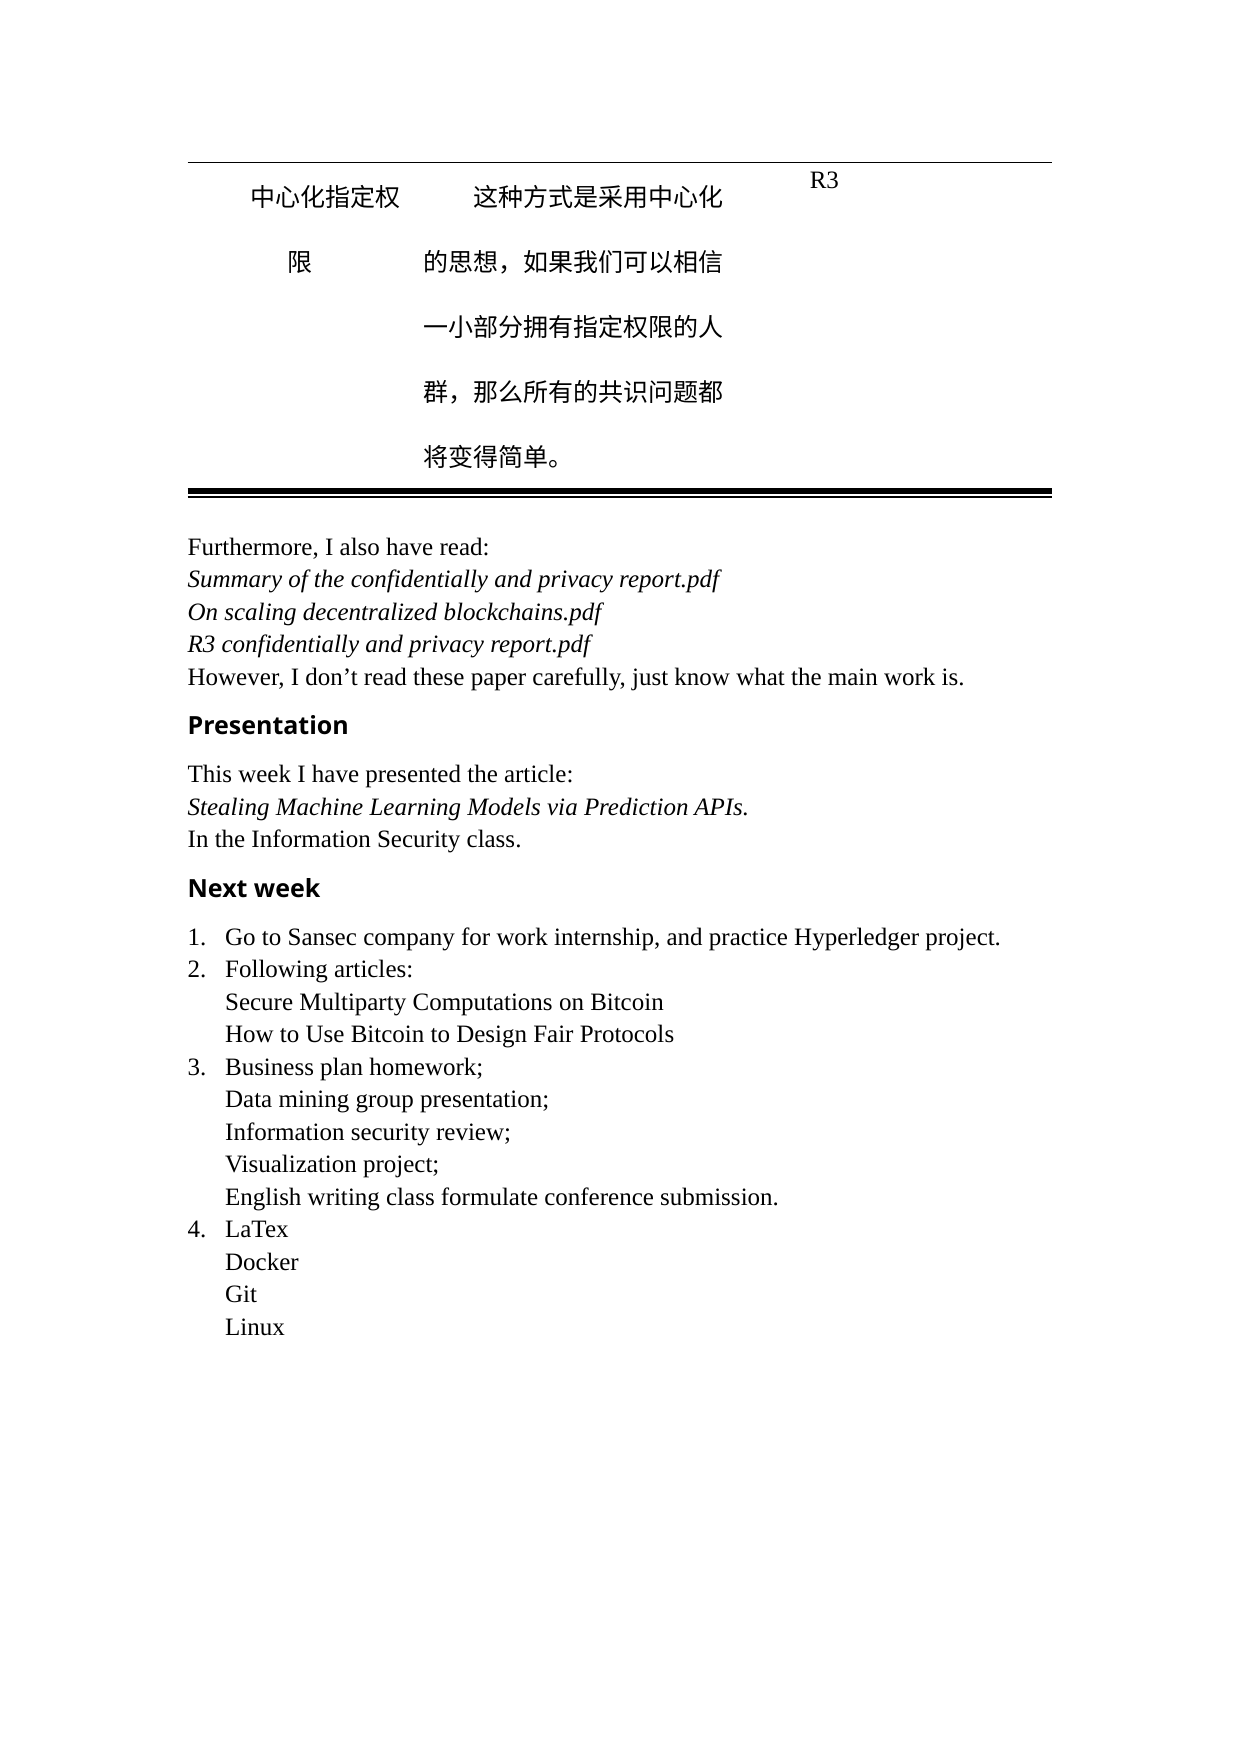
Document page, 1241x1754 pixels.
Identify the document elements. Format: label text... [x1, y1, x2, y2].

list How to Use Bitcoin to Design Fair Protocols [225, 1017, 1053, 1050]
list Business plan homework; [187, 1050, 1053, 1082]
text On scaling decentralized blockchains.pdf [187, 595, 1053, 627]
list Linux [225, 1310, 1053, 1342]
list Following articles: [187, 952, 1053, 985]
text Furthermore, I also have read: [187, 530, 1053, 562]
text Information security review; [225, 1115, 1053, 1147]
text Stealing Machine Learning Models via Prediction APIs. [187, 790, 1053, 822]
text However, I don’t read these paper carefully, just know what the main work is. [187, 660, 1053, 692]
table_cell 这种方式是采用中心化的思想，如果我们可以相信一小部分拥有指定权限的人群，那么所有的共识问题都将变得简单。 [412, 163, 748, 488]
text Summary of the confidentially and privacy report.pdf [187, 562, 1053, 595]
text In the Information Security class. [187, 822, 1053, 855]
text Presentation [187, 692, 1053, 757]
text Visualization project; [225, 1147, 1053, 1180]
text Next week [187, 855, 1053, 920]
text Data mining group presentation; [225, 1082, 1053, 1115]
list Secure Multiparty Computations on Bitcoin [225, 985, 1053, 1017]
list LaTex [187, 1212, 1053, 1245]
text R3 confidentially and privacy report.pdf [187, 627, 1053, 660]
table_cell R3 [748, 163, 1052, 488]
list Docker [225, 1245, 1053, 1277]
text English writing class formulate conference submission. [225, 1180, 1053, 1212]
table_cell 中心化指定权限 [188, 163, 412, 488]
text This week I have presented the article: [187, 757, 1053, 790]
list Go to Sansec company for work internship, and practice Hyperledger project. [187, 920, 1053, 952]
list Git [225, 1277, 1053, 1310]
